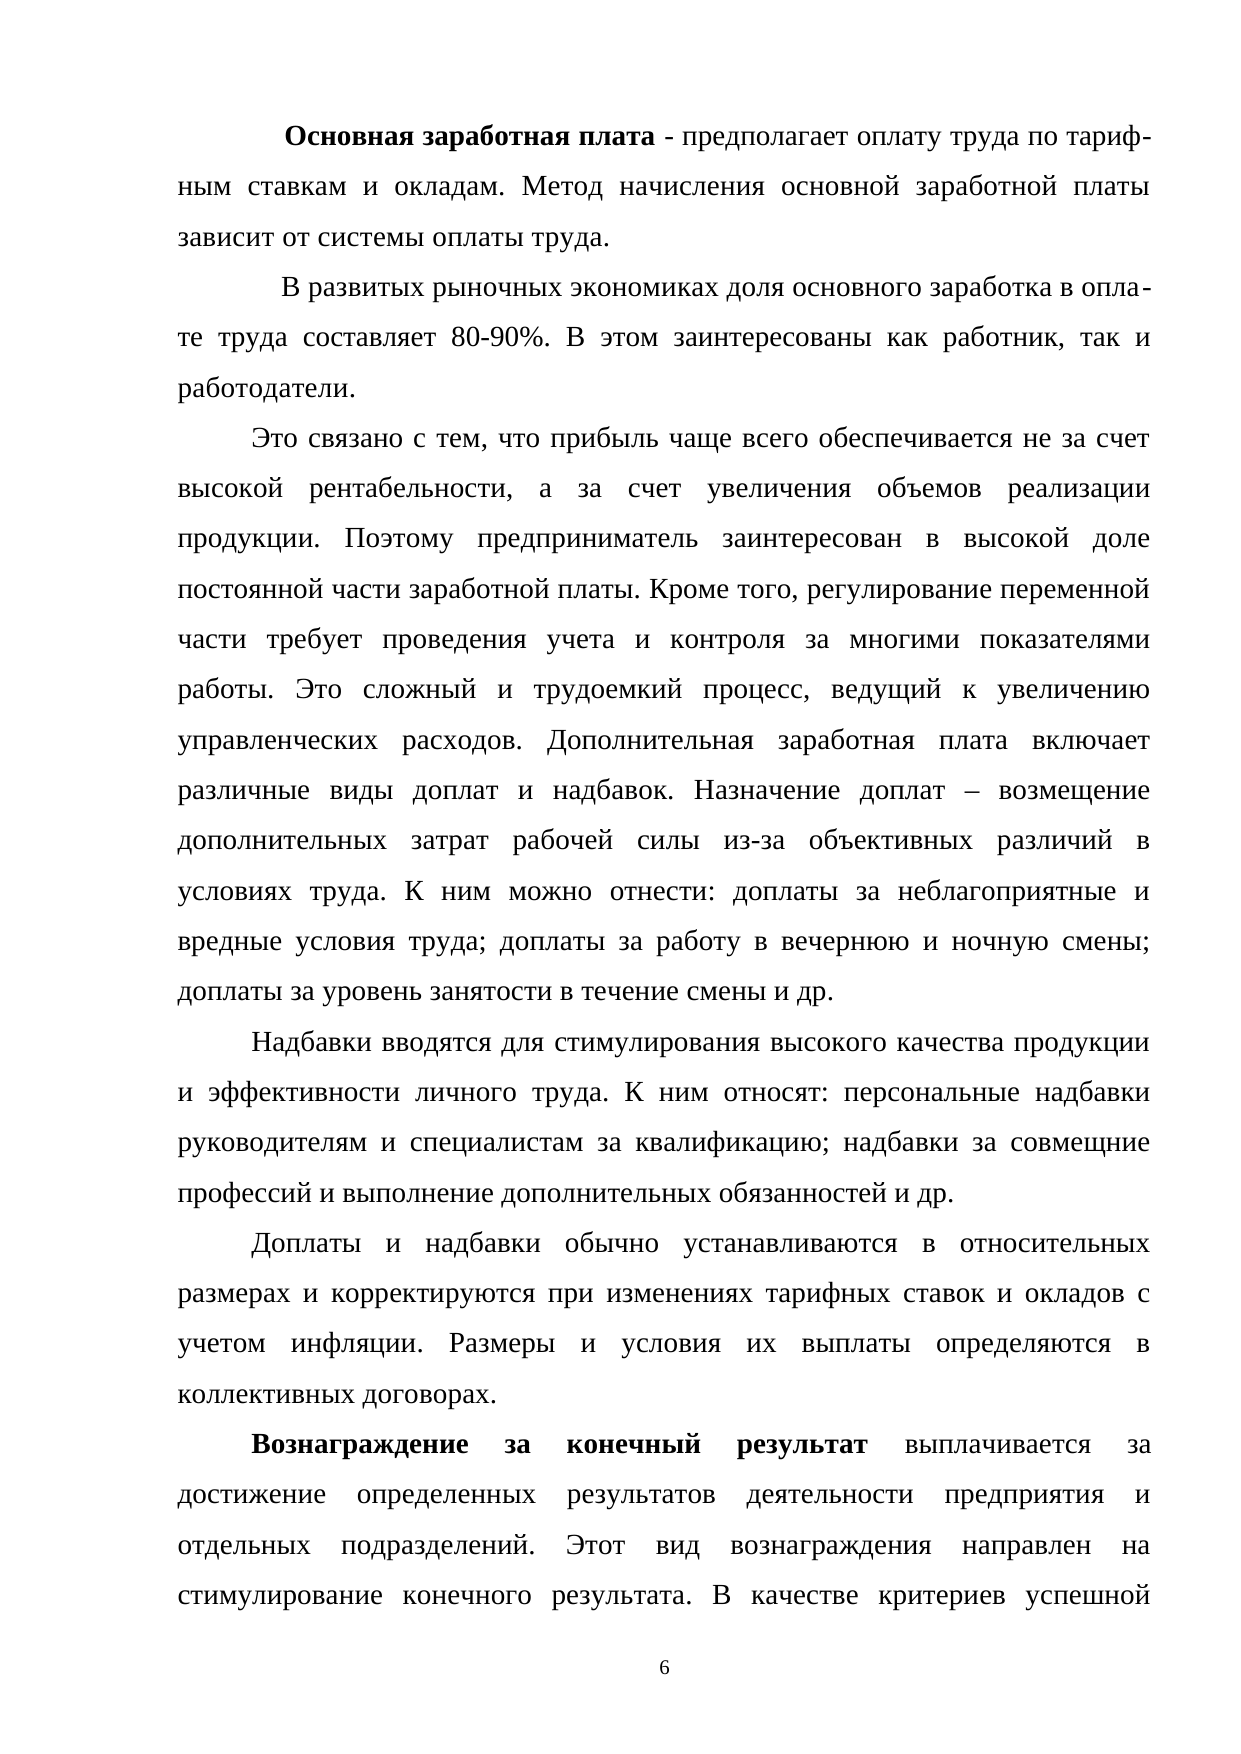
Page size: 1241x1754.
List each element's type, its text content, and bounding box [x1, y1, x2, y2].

text Основная заработная плата - предполагает оплату труда по тарифным ставкам и окладам. Метод начисления основной заработной платы зависит от системы оплаты труда. [177, 118, 1152, 252]
text В развитых рыночных экономиках доля основного заработка в оплате труда составляет 80-90%. В этом заинтересованы как работник, так и работодатели. [177, 269, 1152, 403]
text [177, 1426, 1152, 1611]
text Это связано с тем, что прибыль чаще всего обеспечивается не за счет высокой рентабельности, а за счет увеличения объемов реализации продукции. Поэтому предприниматель заинтересован в высокой доле постоянной части заработной платы. Кроме того, регулирование переменной части требует проведения учета и контроля за многими показателями работы. Это сложный и трудоемкий процесс, ведущий к увеличению управленческих расходов. Дополнительная заработная плата включает различные виды доплат и надбавок. Назначение доплат – возмещение дополнительных затрат рабочей силы из-за объективных различий в условиях труда. К ним можно отнести: доплаты за неблагоприятные и вредные условия труда; доплаты за работу в вечернюю и ночную смены; доплаты за уровень занятости в течение смены и др. [177, 420, 1152, 1007]
text Надбавки вводятся для стимулирования высокого качества продукции и эффективности личного труда. К ним относят: персональные надбавки руководителям и специалистам за квалификацию; надбавки за совмещние профессий и выполнение дополнительных обязанностей и др. [177, 1024, 1152, 1208]
text Доплаты и надбавки обычно устанавливаются в относительных размерах и корректируются при изменениях тарифных ставок и окладов с учетом инфляции. Размеры и условия их выплаты определяются в коллективных договорах. [177, 1225, 1152, 1409]
